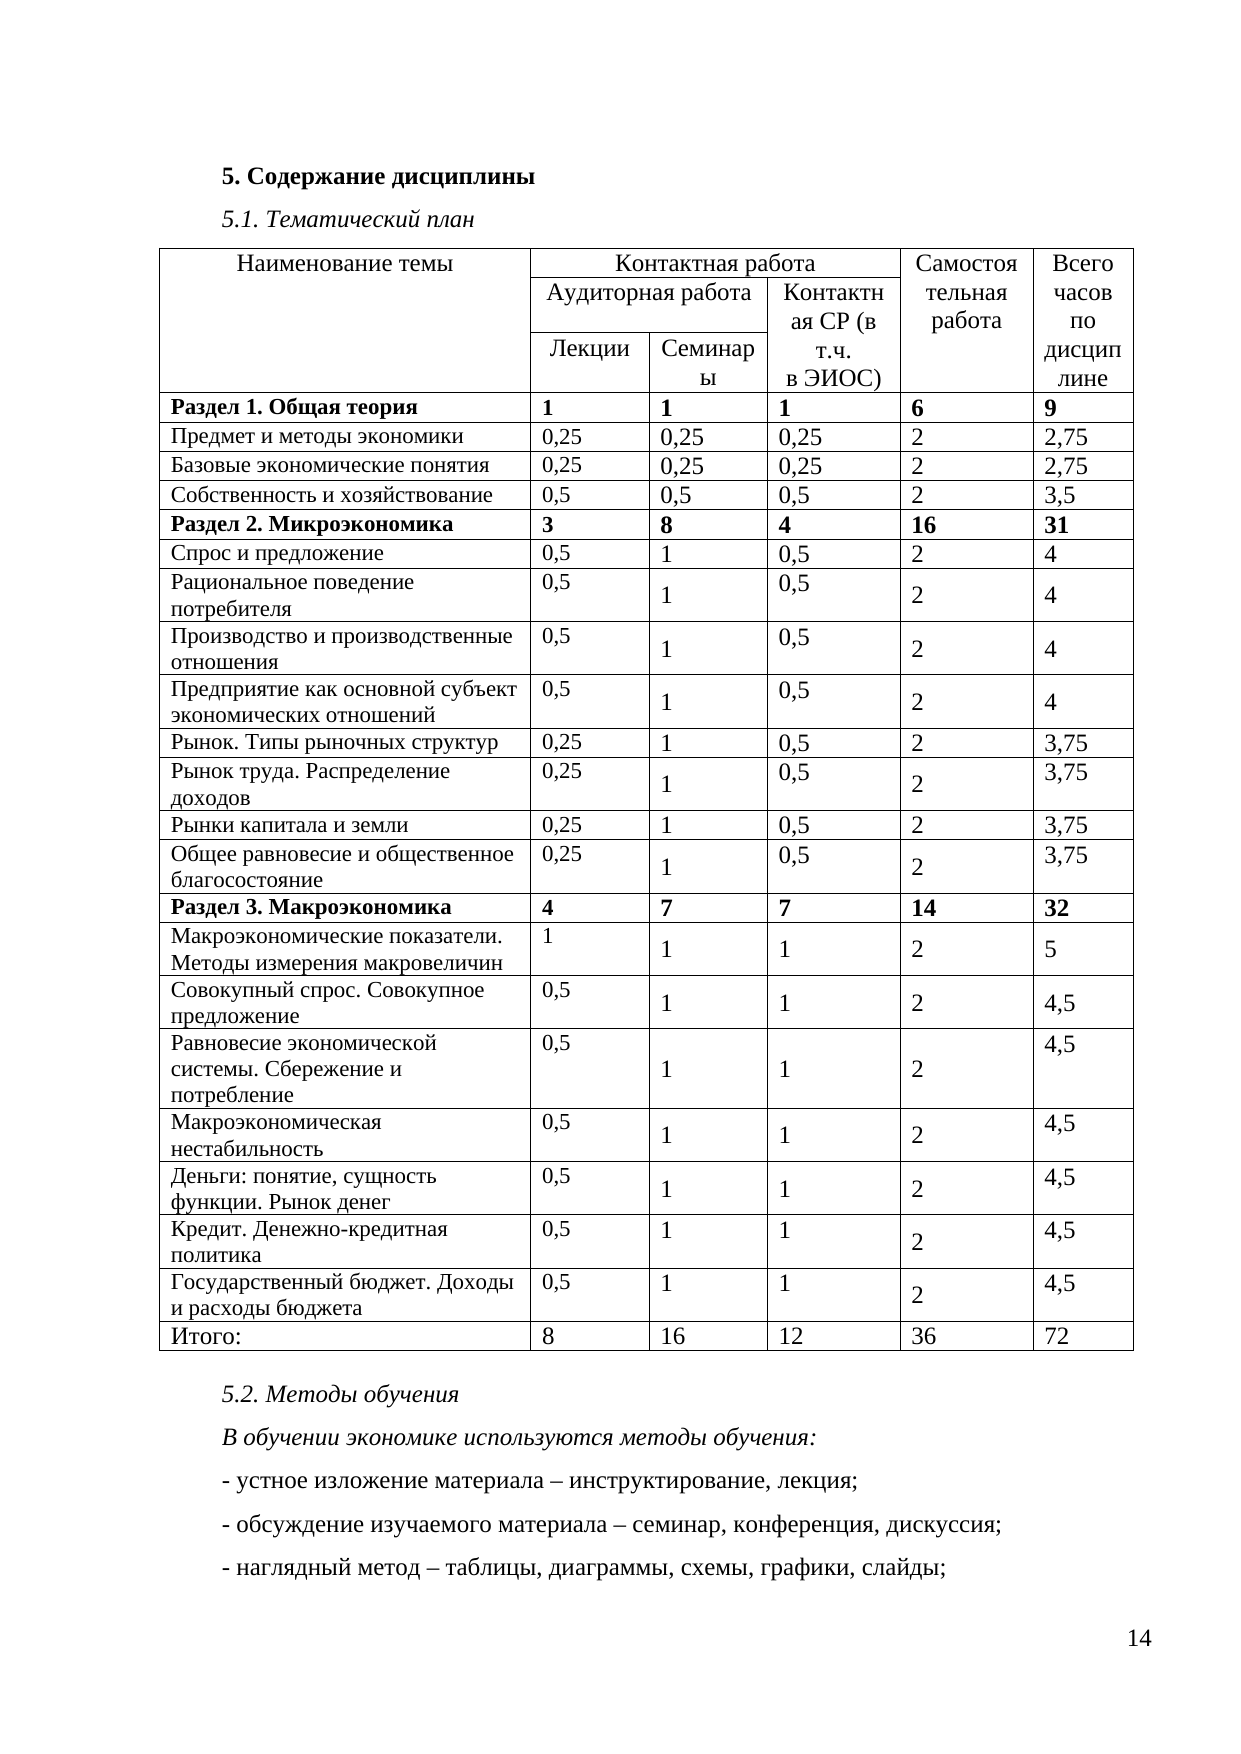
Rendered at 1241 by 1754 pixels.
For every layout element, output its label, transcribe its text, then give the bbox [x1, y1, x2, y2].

table_cell 2 [901, 675, 1033, 728]
table_cell Контактная СР (в т.ч. в ЭИОС) [768, 278, 900, 392]
table_cell Семинары [650, 333, 767, 392]
table_cell 2 [901, 1162, 1033, 1214]
table_cell 1 [531, 393, 649, 422]
table_header Самостоятельная работа [901, 249, 1033, 392]
table_cell 2 [901, 540, 1033, 568]
text 5. Содержание дисциплины [148, 161, 1152, 190]
table_cell 6 [901, 393, 1033, 422]
table_cell 7 [768, 894, 900, 922]
table_cell 8 [650, 510, 767, 539]
table_cell Лекции [531, 333, 649, 392]
table_cell 0,25 [768, 423, 900, 451]
table_cell 2 [901, 452, 1033, 480]
table_cell 0,5 [531, 1269, 649, 1321]
table_cell 1 [650, 1162, 767, 1214]
table_cell 0,5 [531, 569, 649, 621]
table_header Наименование темы [160, 249, 530, 392]
table_cell 0,5 [768, 675, 900, 728]
table_cell Собственность и хозяйствование [160, 481, 530, 509]
table_cell 0,25 [531, 729, 649, 757]
table_cell 2 [901, 840, 1033, 893]
table_cell 1 [650, 393, 767, 422]
table_cell 0,25 [650, 423, 767, 451]
table_cell Раздел 3. Макроэкономика [160, 894, 530, 922]
table_cell 36 [901, 1322, 1033, 1350]
text 5.2. Методы обучения [148, 1379, 1152, 1408]
table_cell 4,5 [1034, 1162, 1133, 1214]
table_cell 14 [901, 894, 1033, 922]
table_cell 4 [531, 894, 649, 922]
table_cell 2 [901, 976, 1033, 1028]
table_cell 8 [531, 1322, 649, 1350]
table_cell 0,5 [768, 758, 900, 810]
table_cell Производство и производственные отношения [160, 622, 530, 674]
table_cell 0,5 [531, 1215, 649, 1268]
table_cell 1 [650, 540, 767, 568]
table_cell 5 [1034, 923, 1133, 975]
table_cell Общее равновесие и общественное благосостояние [160, 840, 530, 893]
table_cell 0,5 [768, 622, 900, 674]
table_cell 3 [531, 510, 649, 539]
table_cell 0,5 [531, 675, 649, 728]
table_cell 1 [650, 569, 767, 621]
table_cell 2 [901, 481, 1033, 509]
table_cell 2 [901, 729, 1033, 757]
table_cell 0,5 [768, 569, 900, 621]
table_cell 2 [901, 1269, 1033, 1321]
text - обсуждение изучаемого материала – семинар, конференция, дискуссия; [148, 1509, 1152, 1537]
table_cell 1 [650, 1109, 767, 1161]
table_cell 72 [1034, 1322, 1133, 1350]
table_cell 4,5 [1034, 976, 1133, 1028]
table_cell 3,75 [1034, 729, 1133, 757]
table_cell 2 [901, 1109, 1033, 1161]
table_header Контактная работа [531, 249, 900, 277]
table_cell Итого: [160, 1322, 530, 1350]
table_cell 0,5 [531, 1162, 649, 1214]
table_cell 2 [901, 1215, 1033, 1268]
table_cell 0,5 [768, 540, 900, 568]
table_cell 2 [901, 923, 1033, 975]
table_cell 12 [768, 1322, 900, 1350]
table_cell 1 [650, 758, 767, 810]
table_cell Государственный бюджет. Доходы и расходы бюджета [160, 1269, 530, 1321]
table_cell Предприятие как основной субъект экономических отношений [160, 675, 530, 728]
table_cell 3,75 [1034, 811, 1133, 839]
table_cell 1 [650, 840, 767, 893]
table_cell 0,5 [768, 481, 900, 509]
table_cell 0,25 [768, 452, 900, 480]
table_cell 1 [531, 923, 649, 975]
table_cell 0,5 [531, 622, 649, 674]
table_cell Рынки капитала и земли [160, 811, 530, 839]
table_cell Рациональное поведение потребителя [160, 569, 530, 621]
table_cell 4 [1034, 622, 1133, 674]
table_cell Спрос и предложение [160, 540, 530, 568]
table_cell 0,5 [768, 811, 900, 839]
table_cell Деньги: понятие, сущность функции. Рынок денег [160, 1162, 530, 1214]
table_cell Макроэкономическая нестабильность [160, 1109, 530, 1161]
table_cell 2 [901, 1029, 1033, 1108]
table_cell 2 [901, 569, 1033, 621]
table_cell Базовые экономические понятия [160, 452, 530, 480]
table_cell 31 [1034, 510, 1133, 539]
text 5.1. Тематический план [148, 204, 1152, 233]
table_cell 2 [901, 758, 1033, 810]
table_cell 0,5 [531, 481, 649, 509]
text В обучении экономике используются методы обучения: [148, 1422, 1152, 1451]
table_cell 7 [650, 894, 767, 922]
table_cell 1 [650, 811, 767, 839]
table_cell 16 [901, 510, 1033, 539]
table_cell 3,75 [1034, 758, 1133, 810]
table_cell 0,25 [531, 811, 649, 839]
table_cell 2,75 [1034, 452, 1133, 480]
table_cell 1 [650, 976, 767, 1028]
table_cell Предмет и методы экономики [160, 423, 530, 451]
table_cell 4,5 [1034, 1109, 1133, 1161]
table_cell 2 [901, 811, 1033, 839]
table_cell 16 [650, 1322, 767, 1350]
table_cell 1 [768, 393, 900, 422]
table_cell 1 [650, 1269, 767, 1321]
table_cell 4,5 [1034, 1215, 1133, 1268]
table_cell 1 [650, 675, 767, 728]
table_cell 1 [650, 729, 767, 757]
table_cell Рынок. Типы рыночных структур [160, 729, 530, 757]
table_cell 1 [768, 923, 900, 975]
table_cell 0,25 [650, 452, 767, 480]
table_cell Макроэкономические показатели. Методы измерения макровеличин [160, 923, 530, 975]
table_cell 9 [1034, 393, 1133, 422]
table_cell 2,75 [1034, 423, 1133, 451]
table_cell 4,5 [1034, 1029, 1133, 1108]
table_cell Равновесие экономической системы. Сбережение и потребление [160, 1029, 530, 1108]
table_cell 1 [768, 976, 900, 1028]
table_cell 4 [1034, 569, 1133, 621]
table_header Всего часов по дисциплине [1034, 249, 1133, 392]
table_cell 0,5 [650, 481, 767, 509]
table_cell 1 [650, 1215, 767, 1268]
table_cell 1 [768, 1269, 900, 1321]
table_cell 4 [1034, 675, 1133, 728]
table_cell 4,5 [1034, 1269, 1133, 1321]
table_cell 0,5 [768, 840, 900, 893]
table_cell 1 [768, 1215, 900, 1268]
text - устное изложение материала – инструктирование, лекция; [148, 1466, 1152, 1494]
table_cell 3,75 [1034, 840, 1133, 893]
table_cell Раздел 2. Микроэкономика [160, 510, 530, 539]
table_cell 32 [1034, 894, 1133, 922]
table_cell Совокупный спрос. Совокупное предложение [160, 976, 530, 1028]
table_cell 0,5 [531, 976, 649, 1028]
text - наглядный метод – таблицы, диаграммы, схемы, графики, слайды; [148, 1552, 1152, 1581]
table_cell 1 [768, 1162, 900, 1214]
table_cell 0,5 [531, 1109, 649, 1161]
table_cell 1 [768, 1109, 900, 1161]
table_cell 1 [650, 1029, 767, 1108]
table_cell Кредит. Денежно-кредитная политика [160, 1215, 530, 1268]
table_cell 1 [650, 622, 767, 674]
table_cell Раздел 1. Общая теория [160, 393, 530, 422]
table_cell 0,5 [768, 729, 900, 757]
table_cell 0,5 [531, 540, 649, 568]
table_cell 2 [901, 423, 1033, 451]
table_cell 3,5 [1034, 481, 1133, 509]
table_cell 1 [768, 1029, 900, 1108]
table_cell 0,25 [531, 452, 649, 480]
table_cell 0,25 [531, 840, 649, 893]
table_cell 0,5 [531, 1029, 649, 1108]
table_cell 0,25 [531, 423, 649, 451]
table_cell 1 [650, 923, 767, 975]
table_cell 0,25 [531, 758, 649, 810]
table_cell 2 [901, 622, 1033, 674]
table_cell Рынок труда. Распределение доходов [160, 758, 530, 810]
table_cell 4 [1034, 540, 1133, 568]
table_cell Аудиторная работа [531, 278, 767, 332]
table_cell 4 [768, 510, 900, 539]
